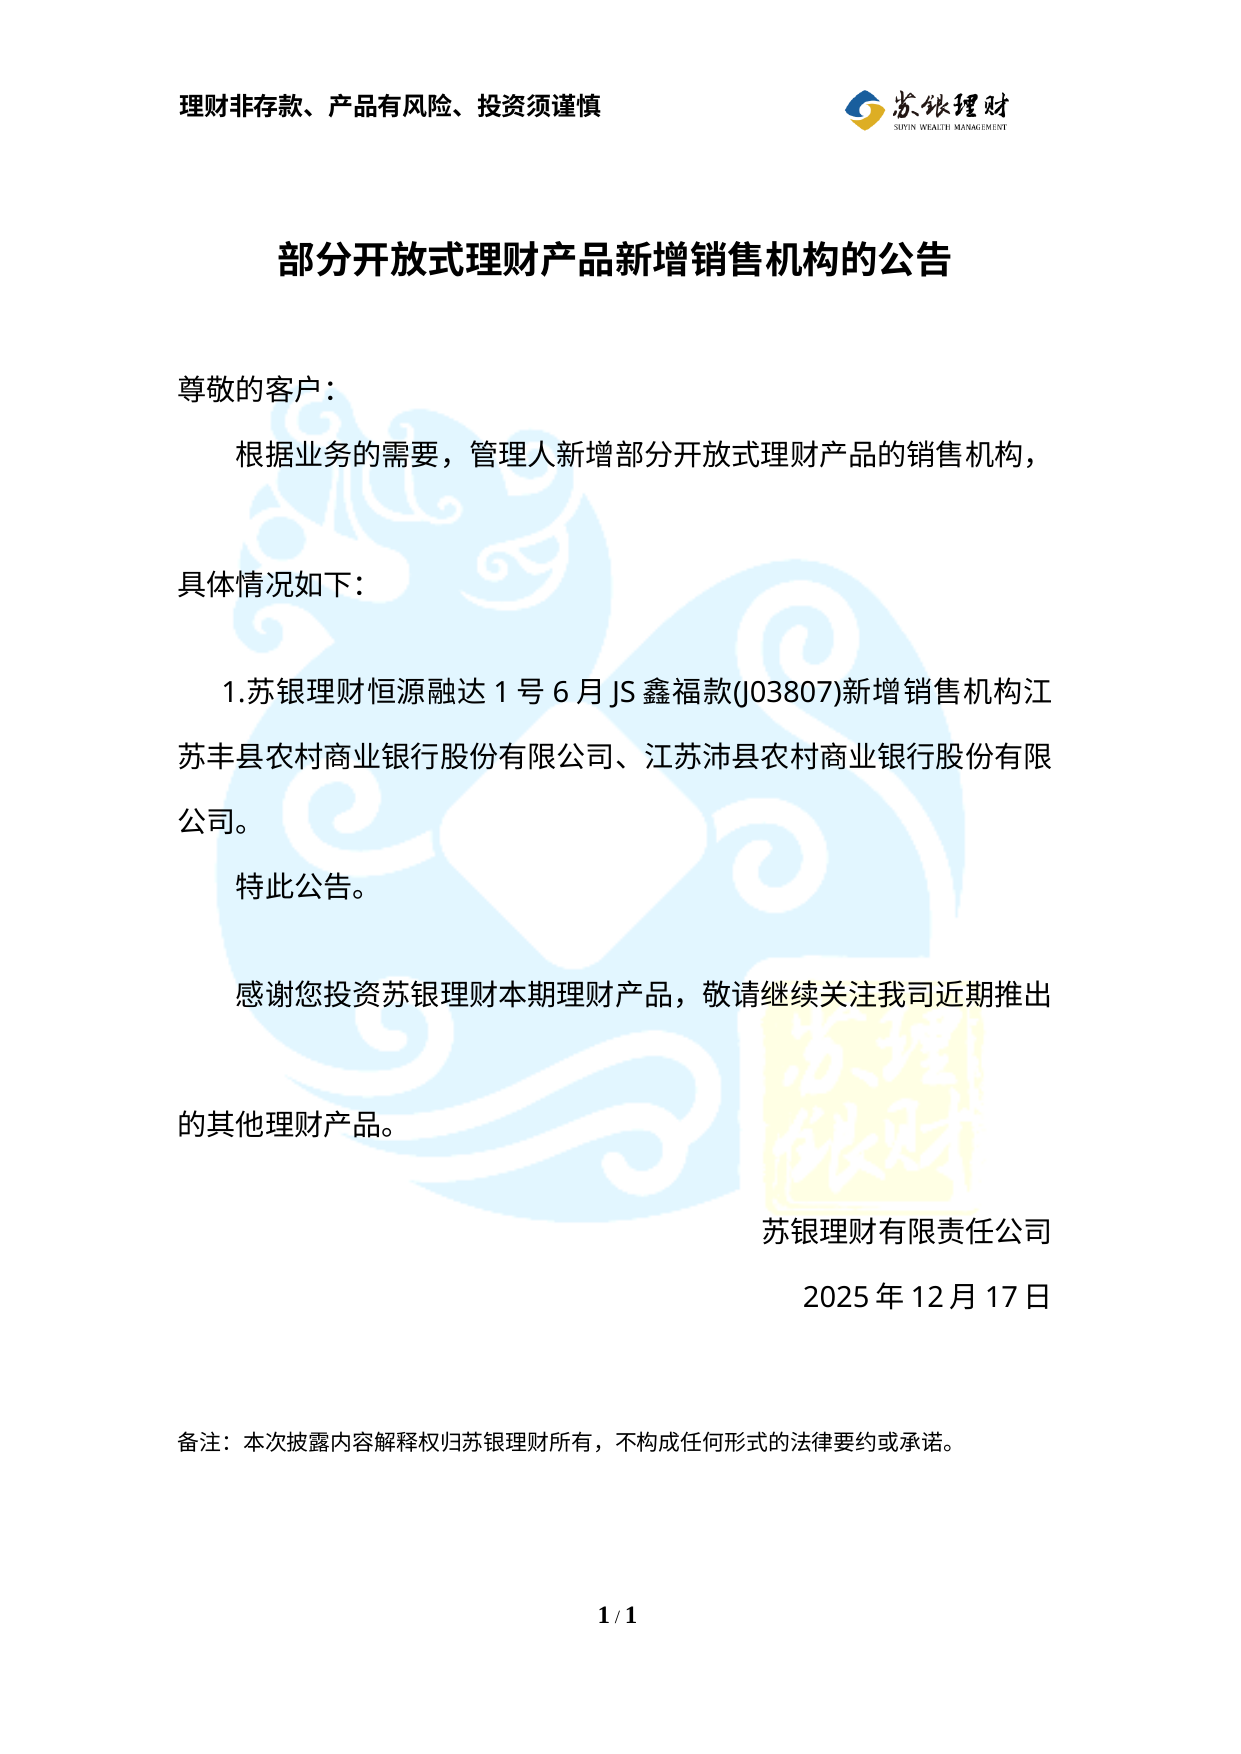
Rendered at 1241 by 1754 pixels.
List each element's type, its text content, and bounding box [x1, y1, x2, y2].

text 特此公告。 [177, 852, 1053, 917]
text 2025年12月17日 [177, 1262, 1053, 1327]
text 感谢您投资苏银理财本期理财产品，敬请继续关注我司近期推出的其他理财产品。 [177, 960, 1053, 1155]
text 1.苏银理财恒源融达1号6月JS鑫福款(J03807)新增销售机构江苏丰县农村商业银行股份有限公司、江苏沛县农村商业银行股份有限公司。 [177, 657, 1053, 852]
picture [820, 72, 1039, 143]
text 苏银理财有限责任公司 [177, 1197, 1053, 1262]
text 尊敬的客户： [177, 355, 1053, 420]
text 部分开放式理财产品新增销售机构的公告 [177, 225, 1053, 290]
text 根据业务的需要，管理人新增部分开放式理财产品的销售机构，具体情况如下： [177, 420, 1053, 615]
text 备注：本次披露内容解释权归苏银理财所有，不构成任何形式的法律要约或承诺。 [177, 1424, 1053, 1457]
